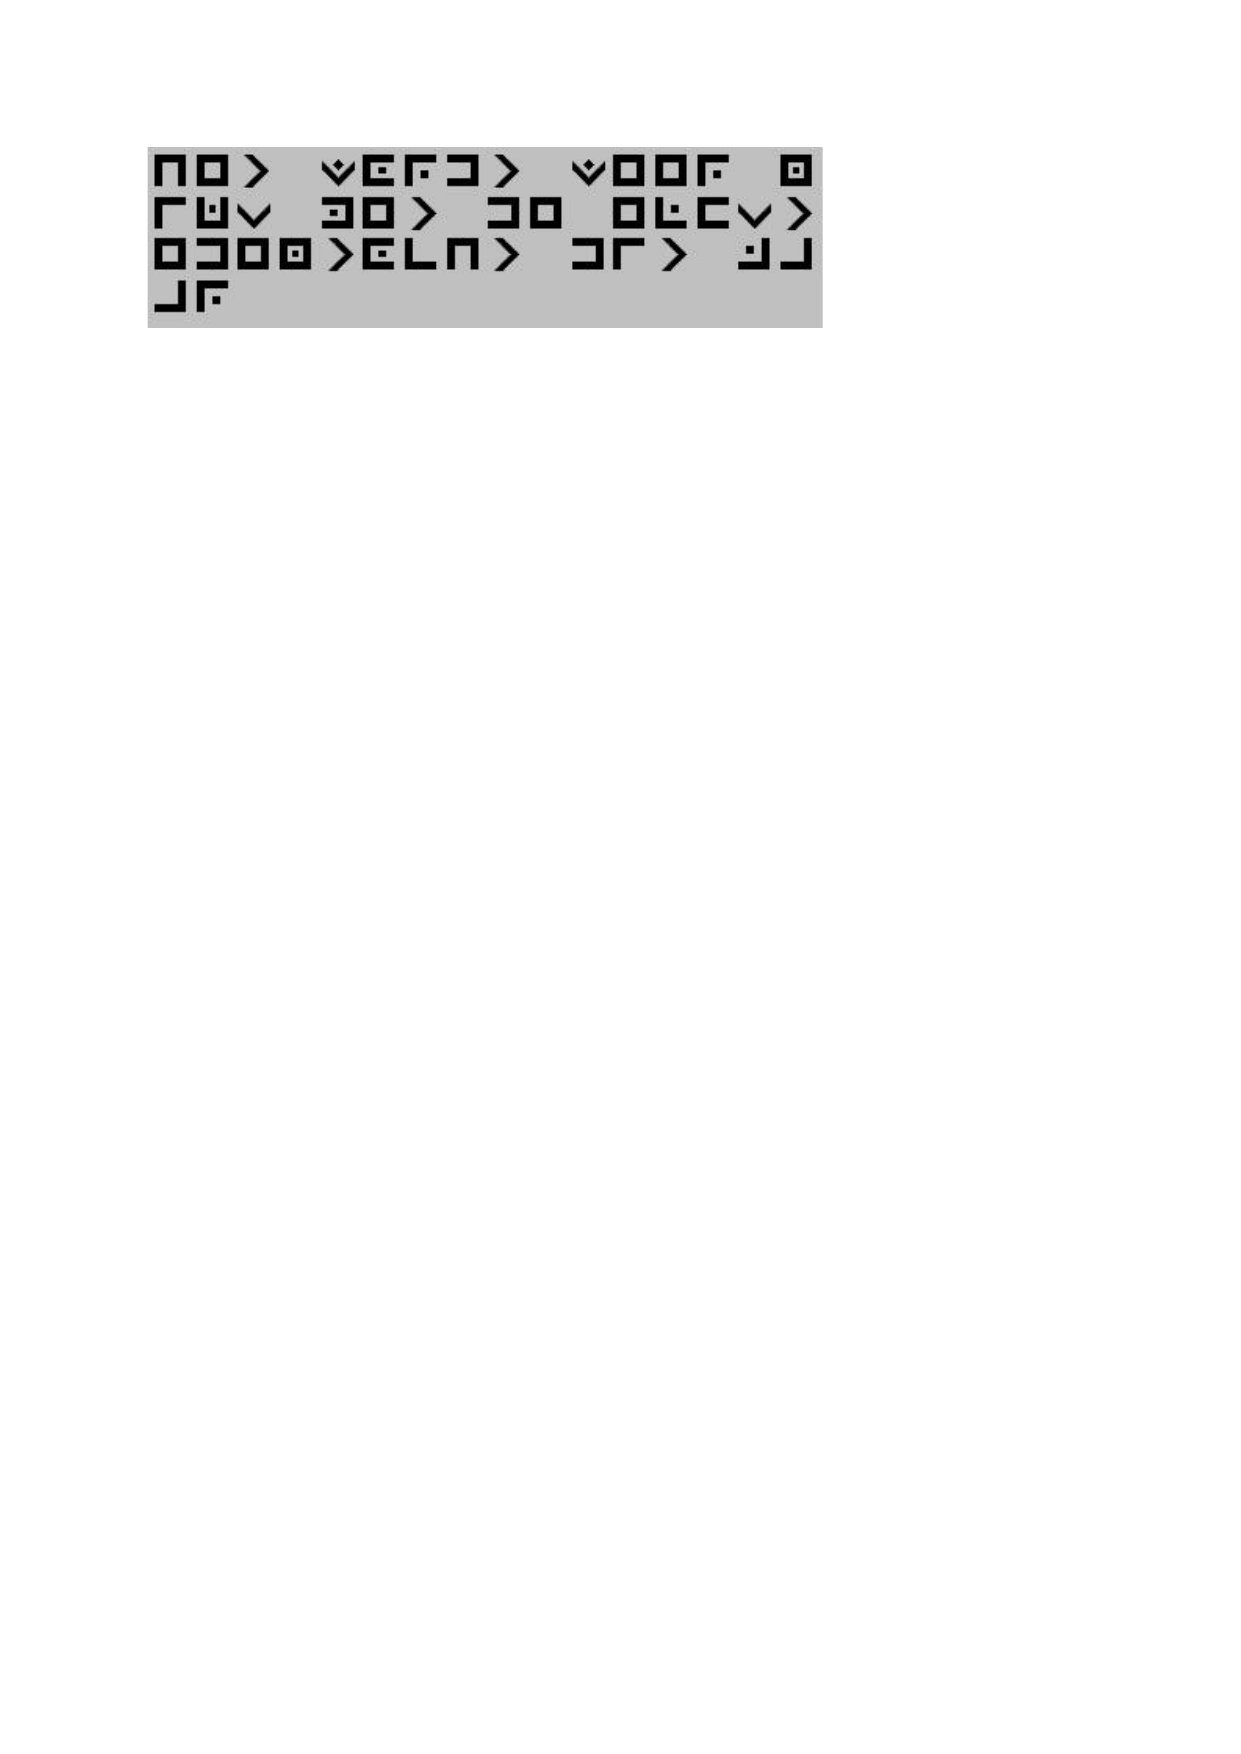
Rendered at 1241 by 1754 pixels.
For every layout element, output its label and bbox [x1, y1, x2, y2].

picture [147, 147, 823, 328]
